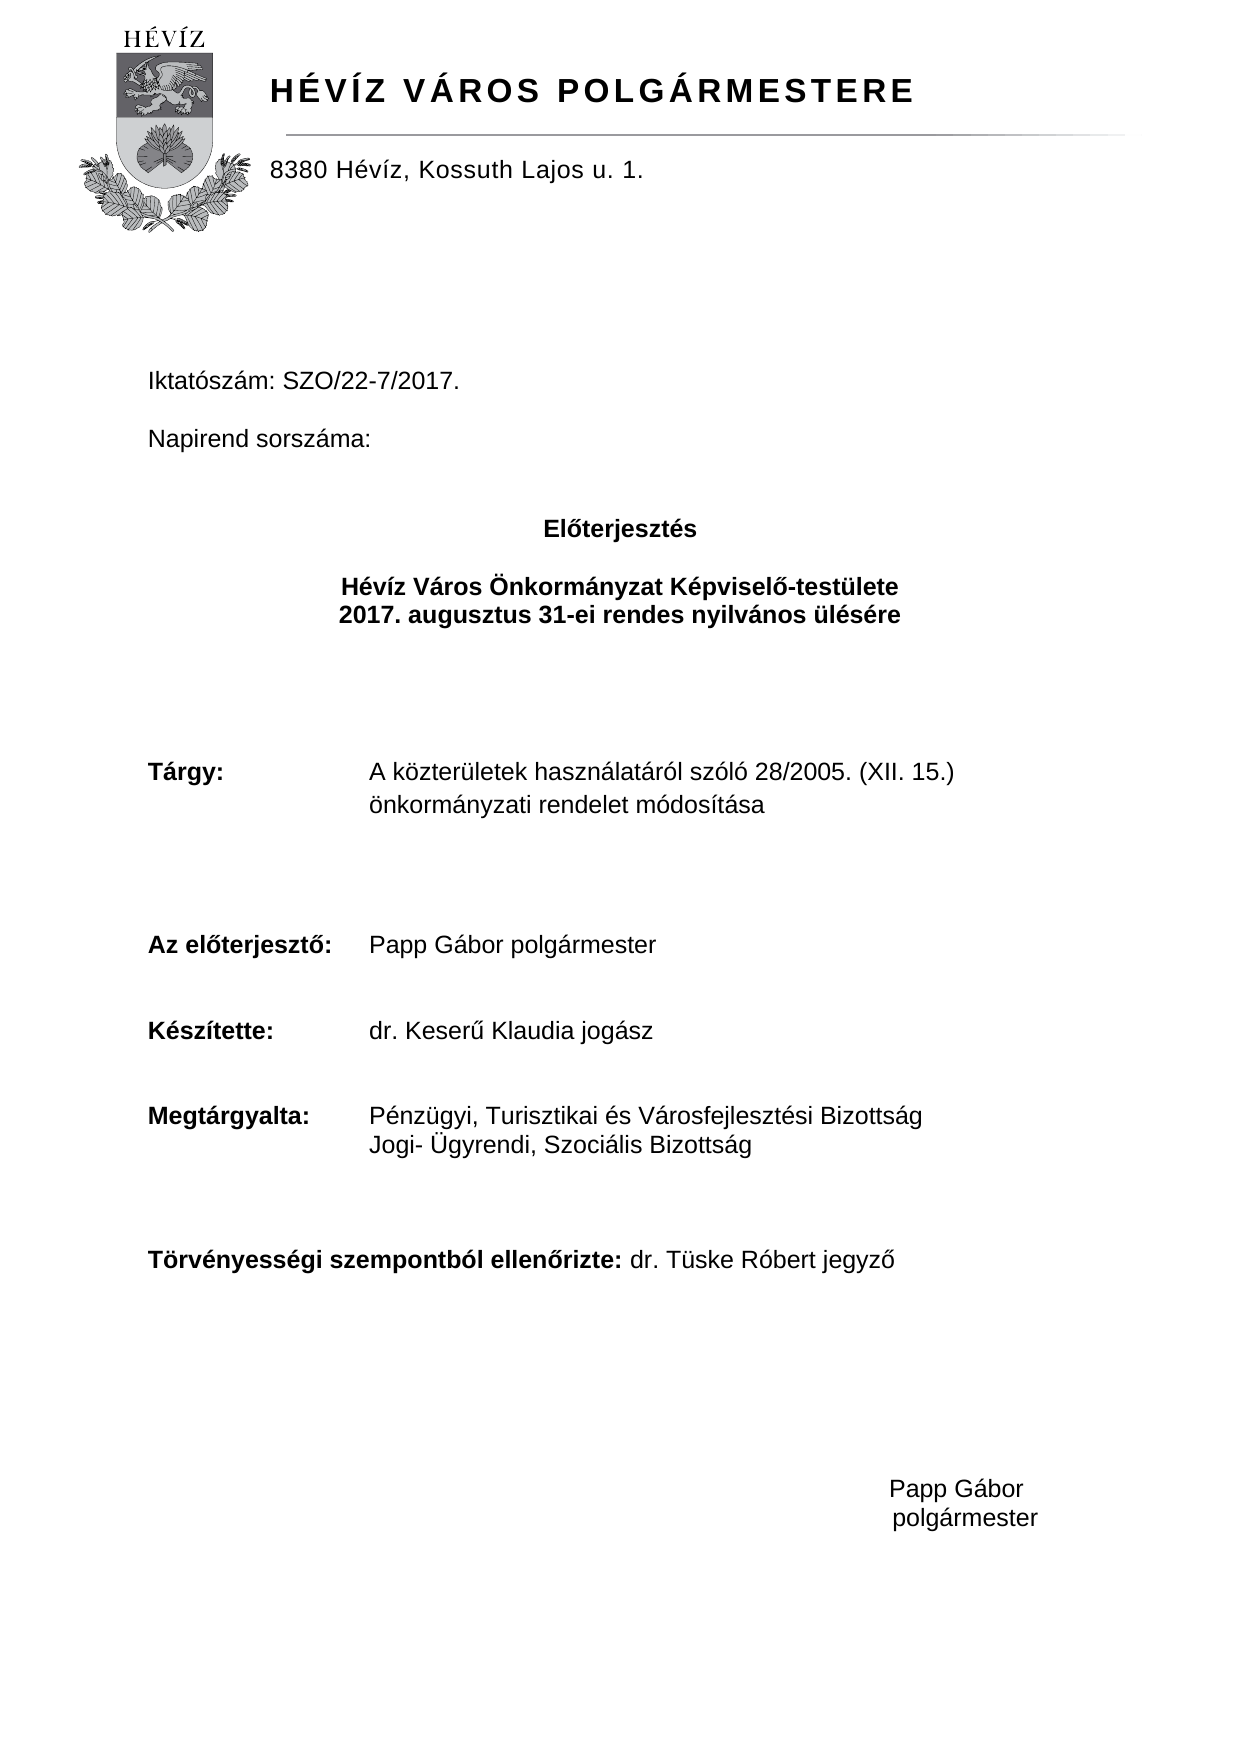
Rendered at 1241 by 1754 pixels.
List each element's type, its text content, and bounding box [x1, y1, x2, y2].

text Törvényességi szempontból ellenőrizte: dr. Tüske Róbert jegyző [148, 1245, 1093, 1273]
text Előterjesztés [148, 514, 1093, 543]
text Napirend sorszáma: [148, 423, 1093, 452]
text HÉVÍZ VÁROS POLGÁRMESTERE [213, 72, 1093, 110]
text Papp Gábor [148, 1474, 1093, 1503]
text Az előterjesztő: polgármester [148, 930, 1093, 959]
text Jogi- Ügyrendi, Szociális Bizottság [295, 1130, 1093, 1158]
text Iktatószám: SZO/22-7/2017. [148, 366, 1093, 395]
text polgármester [148, 1503, 1093, 1532]
text Hévíz Város Önkormányzat Képviselő-testülete [148, 572, 1093, 600]
text 2017. augusztus 31-ei rendes nyilvános ülésére [148, 600, 1093, 629]
text Megtárgyalta: Pénzügyi, Turisztikai és Városfejlesztési Bizottság [148, 1101, 1093, 1130]
text 8380 Hévíz, Kossuth Lajos u. 1. [234, 155, 1093, 184]
text Tárgy: A közterületek használatáról szóló 28/2005. (XII. 15.) önkormányzati rendelet módosítása [148, 757, 1093, 819]
text Készítette: dr. Keserű Klaudia jogász [148, 1016, 1093, 1045]
